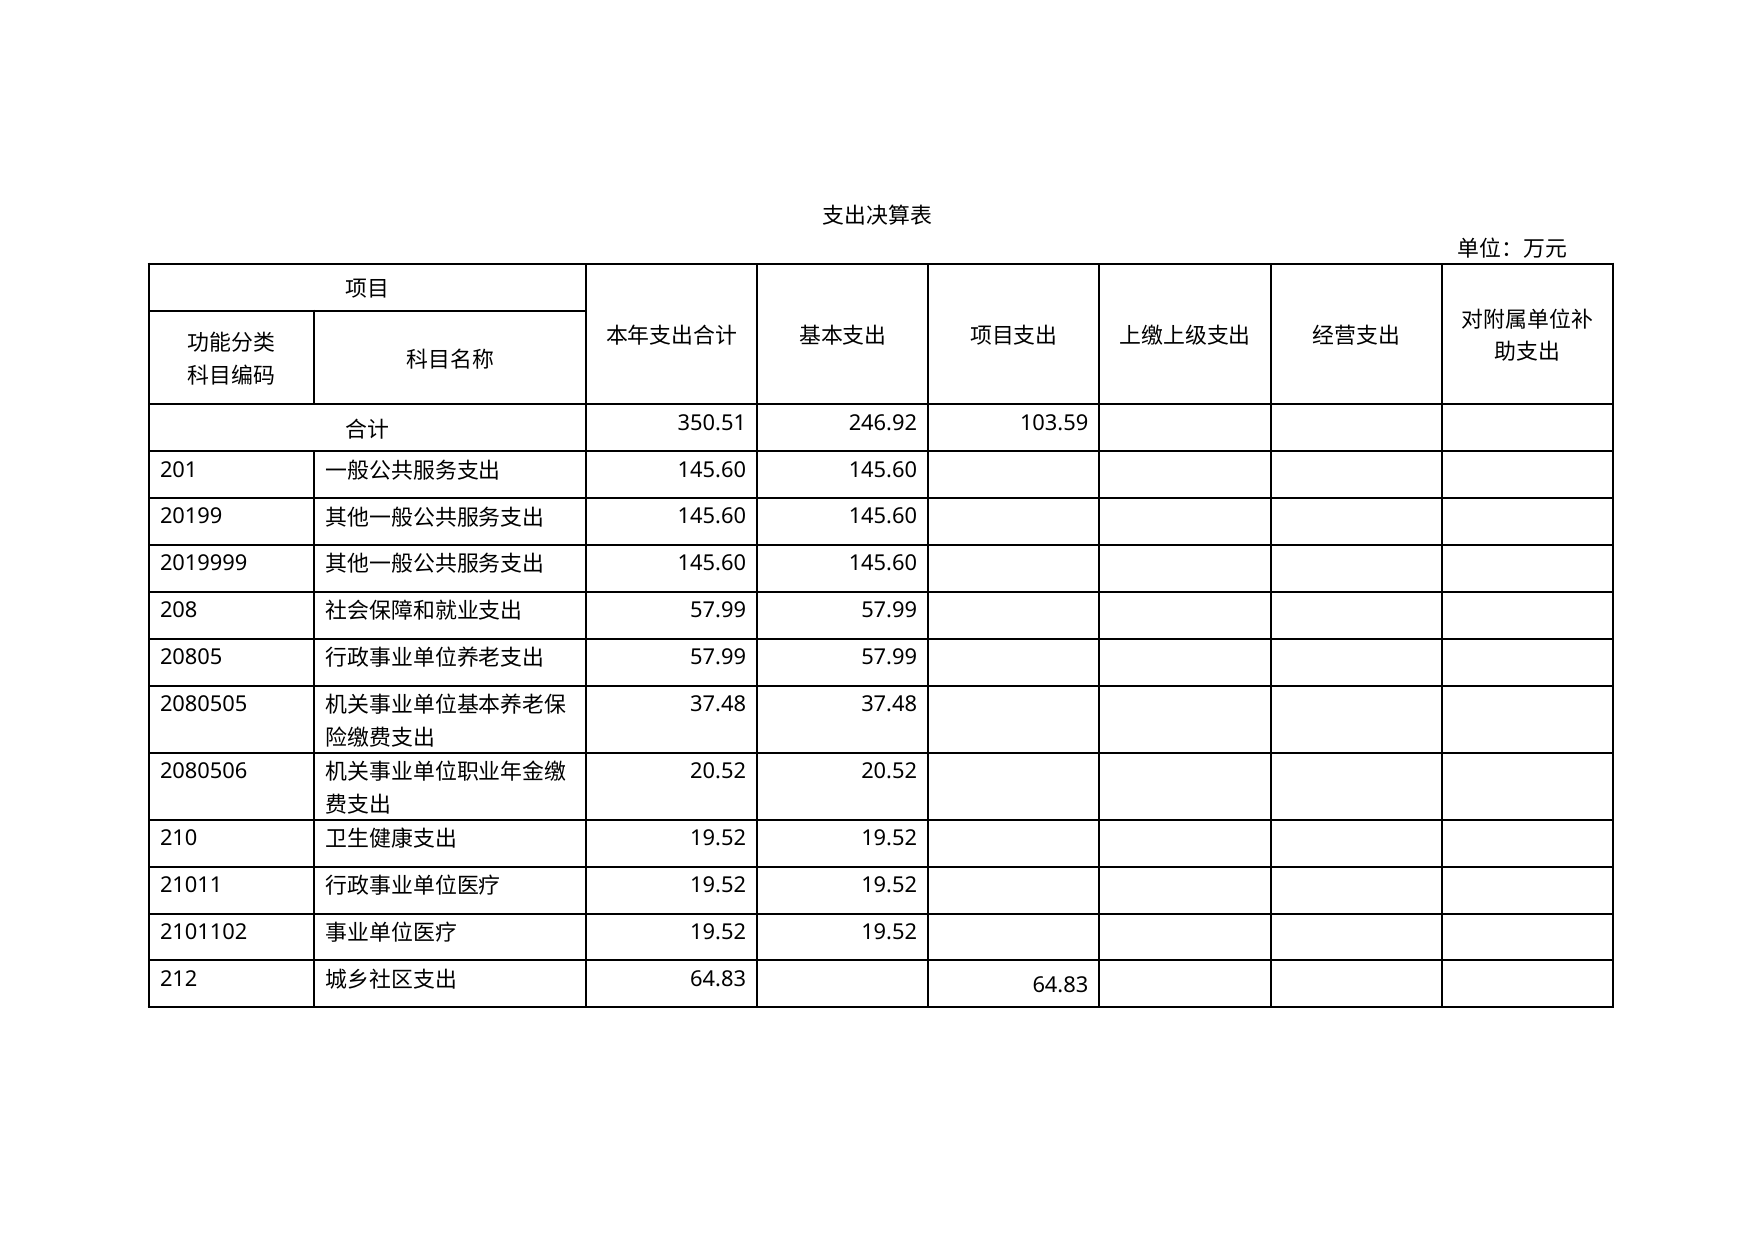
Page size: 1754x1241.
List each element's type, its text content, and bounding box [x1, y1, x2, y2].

table_cell [1443, 546, 1612, 591]
table_cell 科目名称 [315, 312, 585, 403]
table_cell 208 [150, 593, 313, 638]
table_cell [1100, 499, 1270, 544]
text 支出决算表 [150, 198, 1604, 230]
table_cell [929, 868, 1098, 912]
table_cell [1443, 405, 1612, 450]
table_cell [1100, 687, 1270, 752]
table_cell 其他一般公共服务支出 [315, 499, 585, 544]
table_cell [1100, 754, 1270, 819]
table_cell [1100, 821, 1270, 866]
table_cell 20199 [150, 499, 313, 544]
table_cell 2101102 [150, 915, 313, 959]
table_cell [929, 754, 1098, 819]
table_cell 210 [150, 821, 313, 866]
table_cell 2080506 [150, 754, 313, 819]
table_cell [1443, 452, 1612, 497]
table_cell 145.60 [587, 499, 756, 544]
table_cell [1443, 640, 1612, 684]
table_cell [1272, 546, 1441, 591]
table_cell 145.60 [587, 452, 756, 497]
table_cell [1100, 593, 1270, 638]
table_cell 机关事业单位基本养老保险缴费支出 [315, 687, 585, 752]
table_cell 19.52 [587, 821, 756, 866]
table_cell [929, 821, 1098, 866]
table_cell [929, 452, 1098, 497]
table_cell 64.83 [929, 961, 1098, 1006]
table_cell 145.60 [758, 452, 927, 497]
table_cell 19.52 [587, 915, 756, 959]
table_cell [1272, 915, 1441, 959]
table_cell [1272, 405, 1441, 450]
table_cell [1100, 961, 1270, 1006]
table_cell [1272, 452, 1441, 497]
table_cell 其他一般公共服务支出 [315, 546, 585, 591]
table_cell [929, 687, 1098, 752]
table_cell 57.99 [587, 593, 756, 638]
table_cell [1100, 915, 1270, 959]
table_cell 19.52 [587, 868, 756, 912]
table_cell 350.51 [587, 405, 756, 450]
table_cell [1443, 915, 1612, 959]
table_header 上缴上级支出 [1100, 265, 1270, 403]
table_cell [1100, 546, 1270, 591]
table_cell 145.60 [758, 499, 927, 544]
table_cell 145.60 [758, 546, 927, 591]
table_header 经营支出 [1272, 265, 1441, 403]
table_cell 37.48 [587, 687, 756, 752]
table_cell 19.52 [758, 821, 927, 866]
table_cell [1443, 868, 1612, 912]
text 单位：万元 [150, 230, 1566, 263]
table_cell [1272, 687, 1441, 752]
table_cell [1272, 961, 1441, 1006]
table_header 基本支出 [758, 265, 927, 403]
table_cell [1443, 754, 1612, 819]
table_cell 64.83 [587, 961, 756, 1006]
table_cell 201 [150, 452, 313, 497]
table_cell 行政事业单位医疗 [315, 868, 585, 912]
table_cell [1443, 593, 1612, 638]
table_cell 37.48 [758, 687, 927, 752]
table_cell 功能分类 科目编码 [150, 312, 313, 403]
table_cell [1272, 593, 1441, 638]
table_cell 57.99 [758, 593, 927, 638]
table_cell [1272, 868, 1441, 912]
table_cell [1443, 687, 1612, 752]
table_cell 一般公共服务支出 [315, 452, 585, 497]
table_cell 事业单位医疗 [315, 915, 585, 959]
table_cell 行政事业单位养老支出 [315, 640, 585, 684]
table_cell [1100, 640, 1270, 684]
table_cell 246.92 [758, 405, 927, 450]
table_cell 机关事业单位职业年金缴费支出 [315, 754, 585, 819]
table_header 对附属单位补助支出 [1443, 265, 1612, 403]
table_cell 卫生健康支出 [315, 821, 585, 866]
table_cell 2080505 [150, 687, 313, 752]
table_cell 20.52 [587, 754, 756, 819]
table_cell 145.60 [587, 546, 756, 591]
table_cell 2019999 [150, 546, 313, 591]
table_cell [929, 593, 1098, 638]
table_cell 20805 [150, 640, 313, 684]
table_cell 57.99 [758, 640, 927, 684]
table_cell 212 [150, 961, 313, 1006]
table_cell 19.52 [758, 915, 927, 959]
table_cell [1100, 452, 1270, 497]
table_cell 城乡社区支出 [315, 961, 585, 1006]
table_cell [1272, 640, 1441, 684]
table_cell 20.52 [758, 754, 927, 819]
table_cell [1100, 868, 1270, 912]
table_cell [929, 640, 1098, 684]
table_cell [1443, 499, 1612, 544]
table_cell 合计 [150, 405, 585, 450]
table_header 项目支出 [929, 265, 1098, 403]
table_header 项目 [150, 265, 585, 309]
table_cell [1272, 754, 1441, 819]
table_cell [1100, 405, 1270, 450]
table_cell 社会保障和就业支出 [315, 593, 585, 638]
table_cell 57.99 [587, 640, 756, 684]
table_cell [1443, 961, 1612, 1006]
table_cell [1443, 821, 1612, 866]
table_header 本年支出合计 [587, 265, 756, 403]
table_cell [929, 499, 1098, 544]
table_cell [929, 546, 1098, 591]
table_cell 19.52 [758, 868, 927, 912]
table_cell [1272, 499, 1441, 544]
table_cell 103.59 [929, 405, 1098, 450]
table_cell [758, 961, 927, 1006]
table_cell 21011 [150, 868, 313, 912]
table_cell [929, 915, 1098, 959]
table_cell [1272, 821, 1441, 866]
